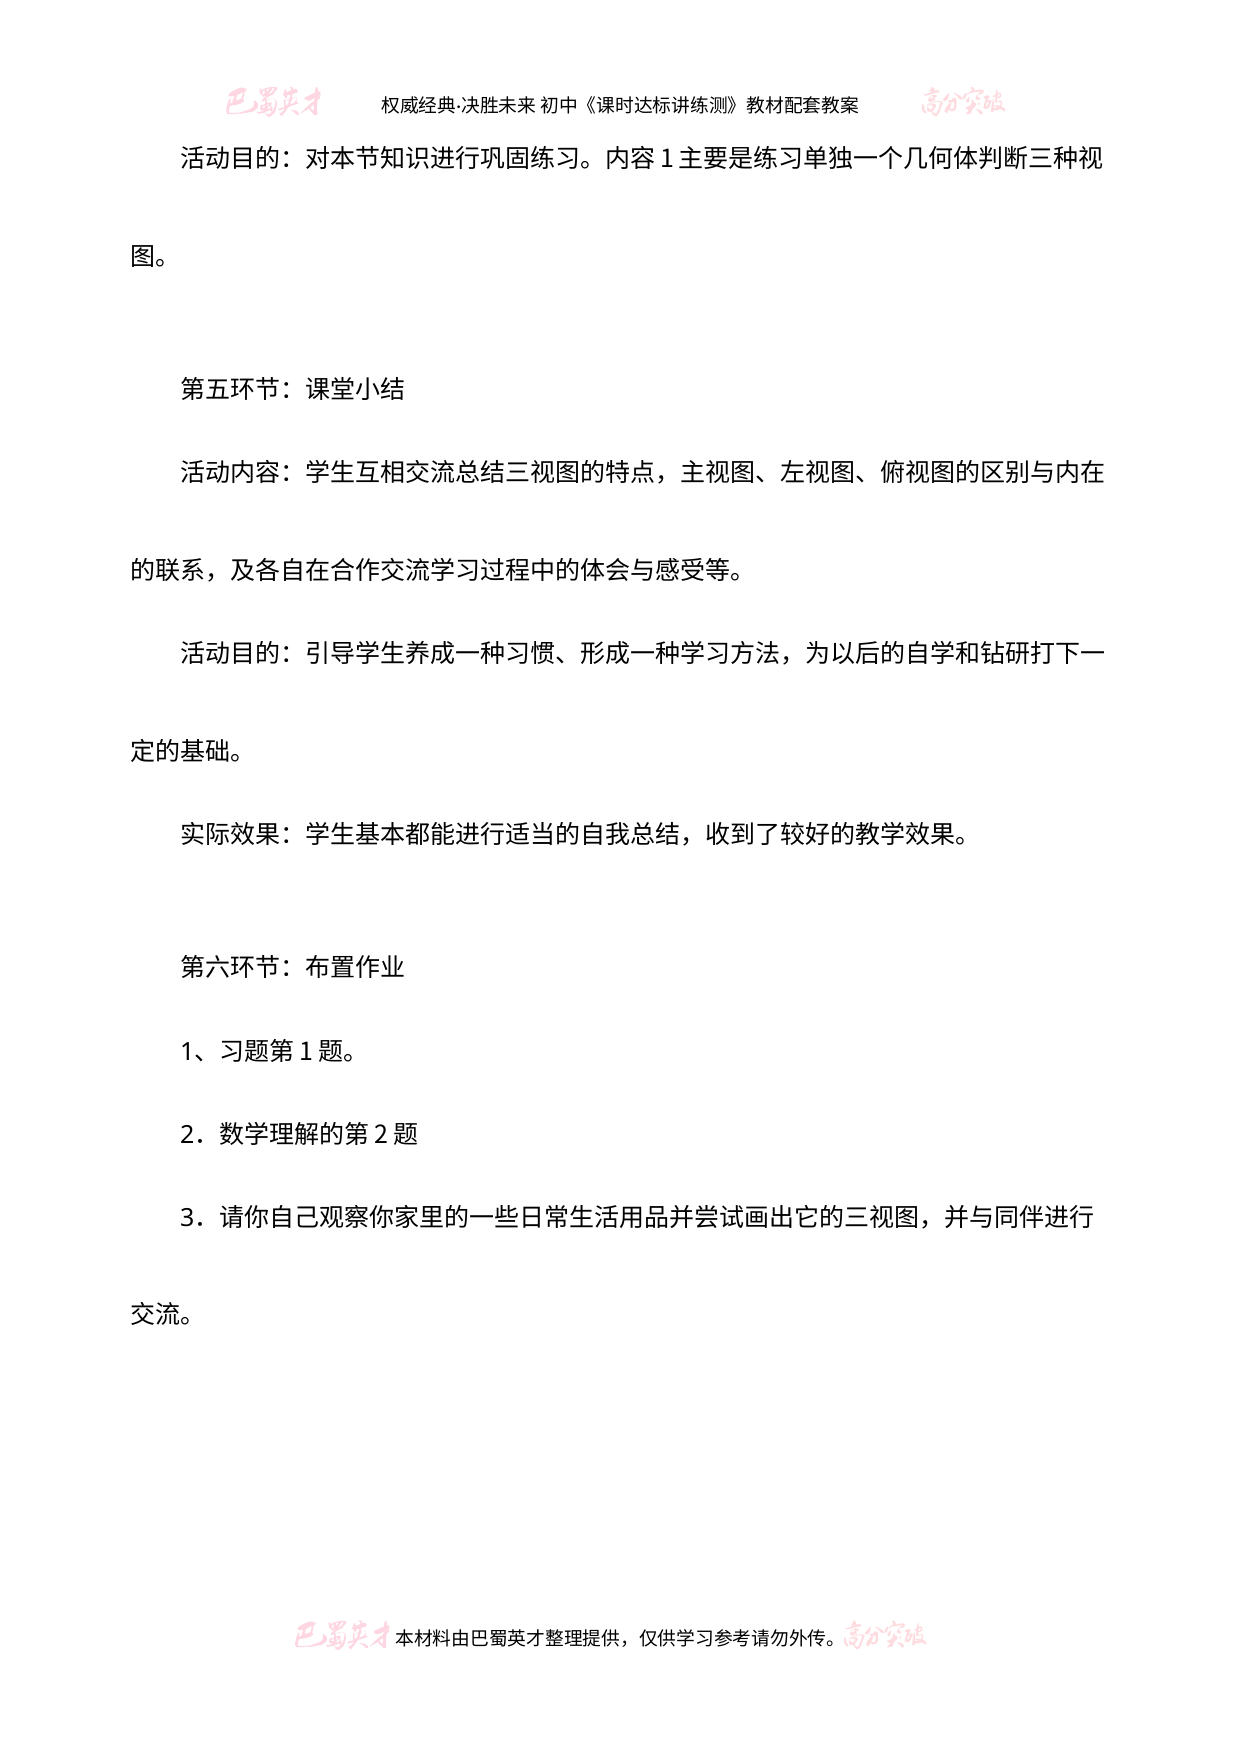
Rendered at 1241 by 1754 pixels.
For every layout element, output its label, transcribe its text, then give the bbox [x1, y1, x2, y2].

text 2．数学理解的第2题 [130, 1100, 1110, 1165]
text 第六环节：布置作业 [130, 933, 1110, 998]
text 活动内容：学生互相交流总结三视图的特点，主视图、左视图、俯视图的区别与内在的联系，及各自在合作交流学习过程中的体会与感受等。 [130, 438, 1110, 601]
text 活动目的：引导学生养成一种习惯、形成一种学习方法，为以后的自学和钻研打下一定的基础。 [130, 619, 1110, 782]
text 3．请你自己观察你家里的一些日常生活用品并尝试画出它的三视图，并与同伴进行交流。 [130, 1183, 1110, 1345]
text 活动目的：对本节知识进行巩固练习。内容1主要是练习单独一个几何体判断三种视图。 [130, 124, 1110, 287]
text 实际效果：学生基本都能进行适当的自我总结，收到了较好的教学效果。 [130, 800, 1110, 865]
text 第五环节：课堂小结 [130, 355, 1110, 420]
text 1、习题第1题。 [130, 1017, 1110, 1082]
